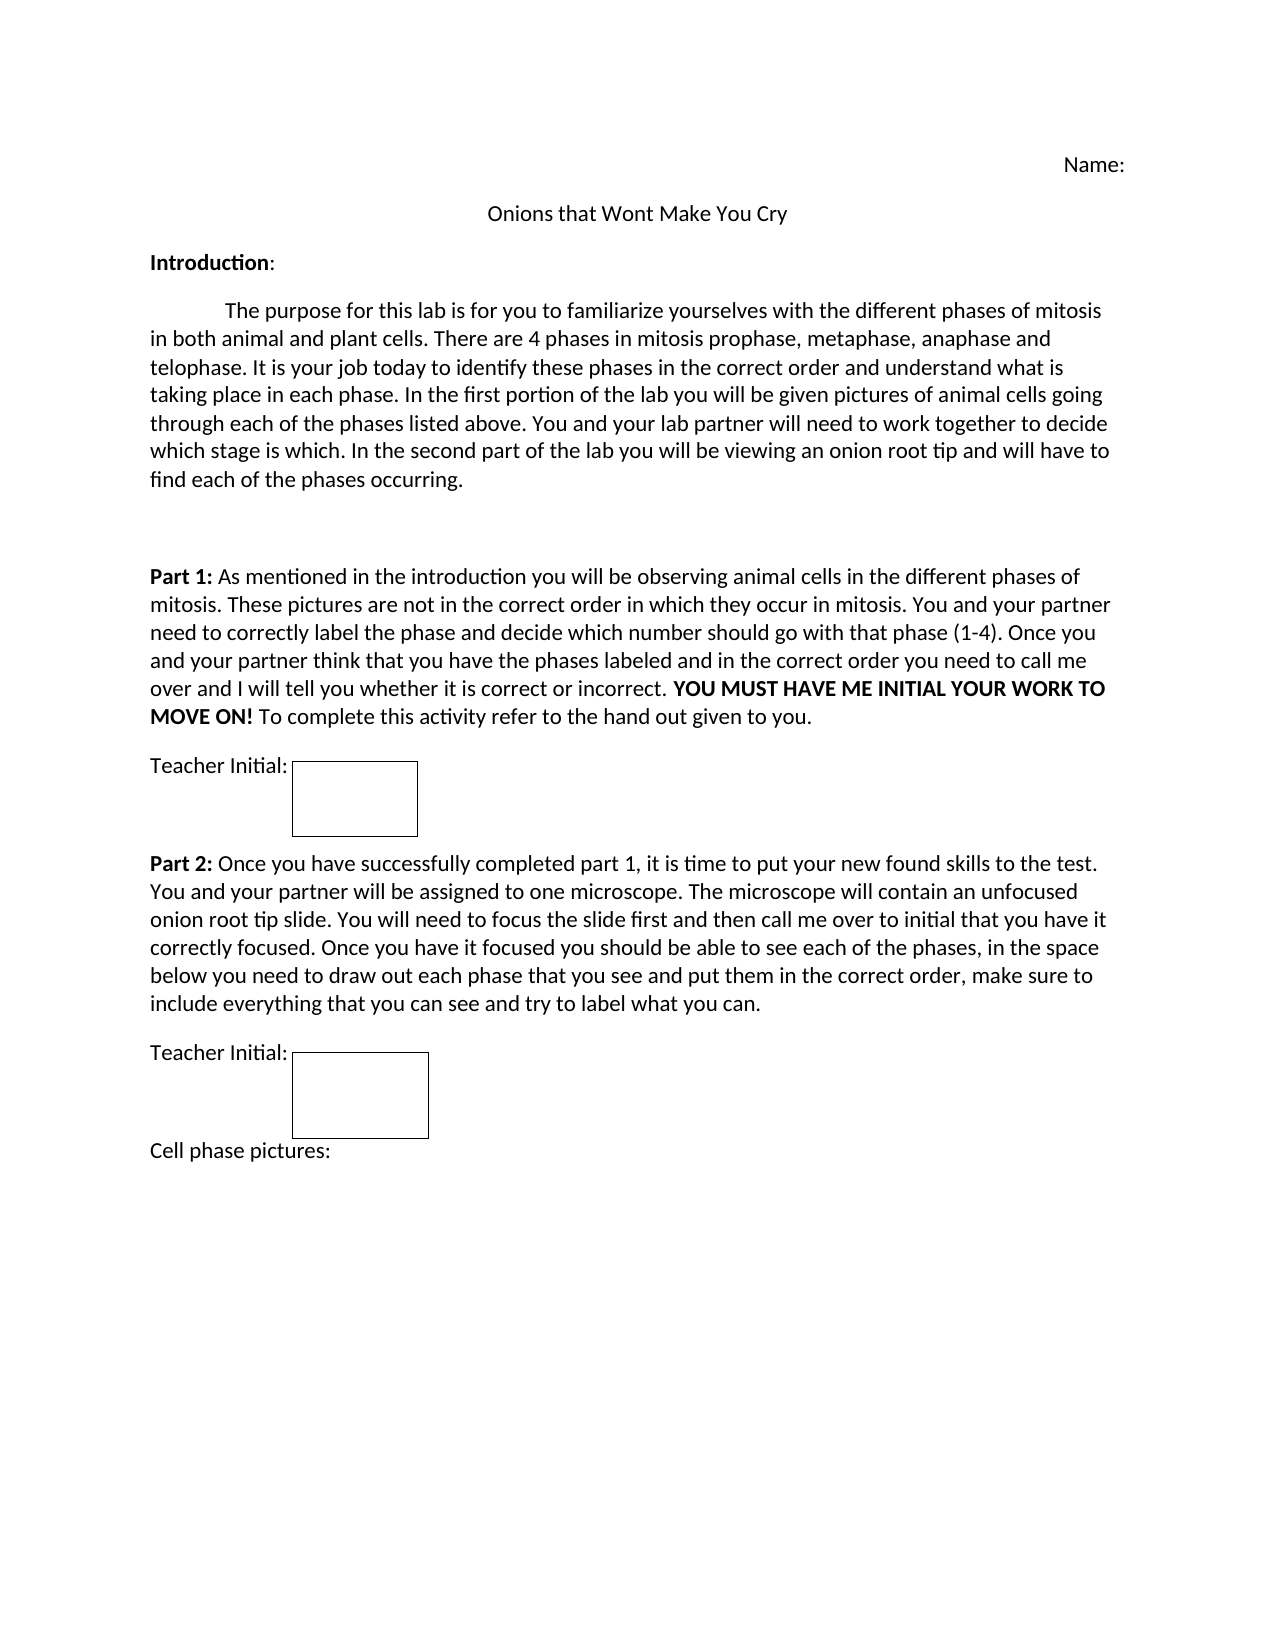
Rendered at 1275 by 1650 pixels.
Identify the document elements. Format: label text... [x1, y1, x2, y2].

text Part 1: As mentioned in the introduction you will be observing animal cells in the different phases of mitosis. These pictures are not in the correct order in which they occur in mitosis. You and your partner need to correctly label the phase and decide which number should go with that phase (1-4). Once you and your partner think that you have the phases labeled and in the correct order you need to call me over and I will tell you whether it is correct or incorrect. YOU MUST HAVE ME INITIAL YOUR WORK TO MOVE ON! To complete this activity refer to the hand out given to you. [150, 562, 1125, 731]
text Teacher Initial: [150, 1038, 1125, 1066]
text The purpose for this lab is for you to familiarize yourselves with the different phases of mitosis in both animal and plant cells. There are 4 phases in mitosis prophase, metaphase, anaphase and telophase. It is your job today to identify these phases in the correct order and understand what is taking place in each phase. In the first portion of the lab you will be given pictures of animal cells going through each of the phases listed above. You and your lab partner will need to work together to decide which stage is which. In the second part of the lab you will be viewing an onion root tip and will have to find each of the phases occurring. [150, 297, 1125, 493]
text Introduction: [150, 248, 1125, 276]
text Onions that Wont Make You Cry [150, 199, 1125, 227]
text Name: [150, 150, 1125, 178]
text Teacher Initial: [150, 751, 1125, 779]
text Cell phase pictures: [150, 1136, 1125, 1164]
text Part 2: Once you have successfully completed part 1, it is time to put your new found skills to the test. You and your partner will be assigned to one microscope. The microscope will contain an unfocused onion root tip slide. You will need to focus the slide first and then call me over to initial that you have it correctly focused. Once you have it focused you should be able to see each of the phases, in the space below you need to draw out each phase that you see and put them in the correct order, make sure to include everything that you can see and try to label what you can. [150, 849, 1125, 1017]
